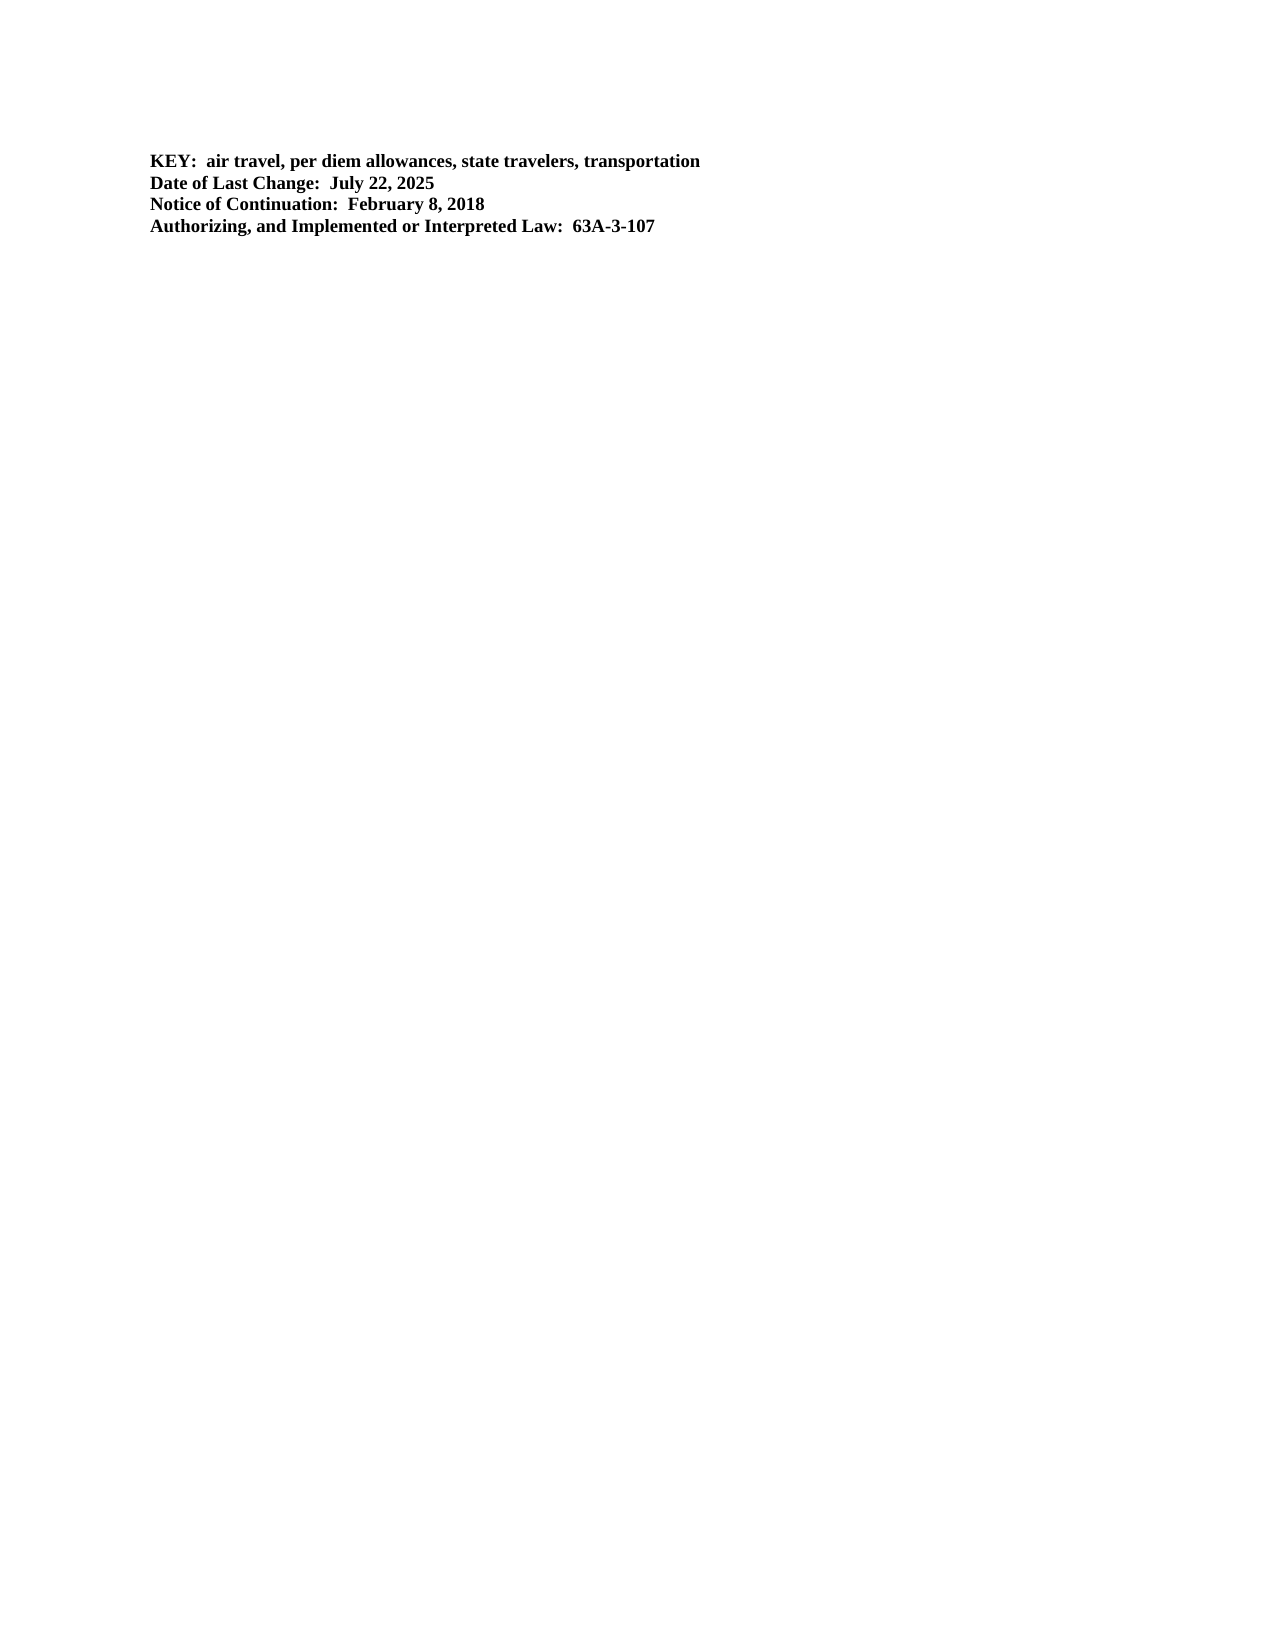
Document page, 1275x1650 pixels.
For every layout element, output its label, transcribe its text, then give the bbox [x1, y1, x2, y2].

text KEY: air travel, per diem allowances, state travelers, transportation [150, 150, 1125, 172]
text Date of Last Change: July 22, 2025 [150, 172, 1125, 193]
text Notice of Continuation: February 8, 2018 [150, 193, 1125, 215]
text Authorizing, and Implemented or Interpreted Law: 63A-3-107 [150, 215, 1125, 236]
